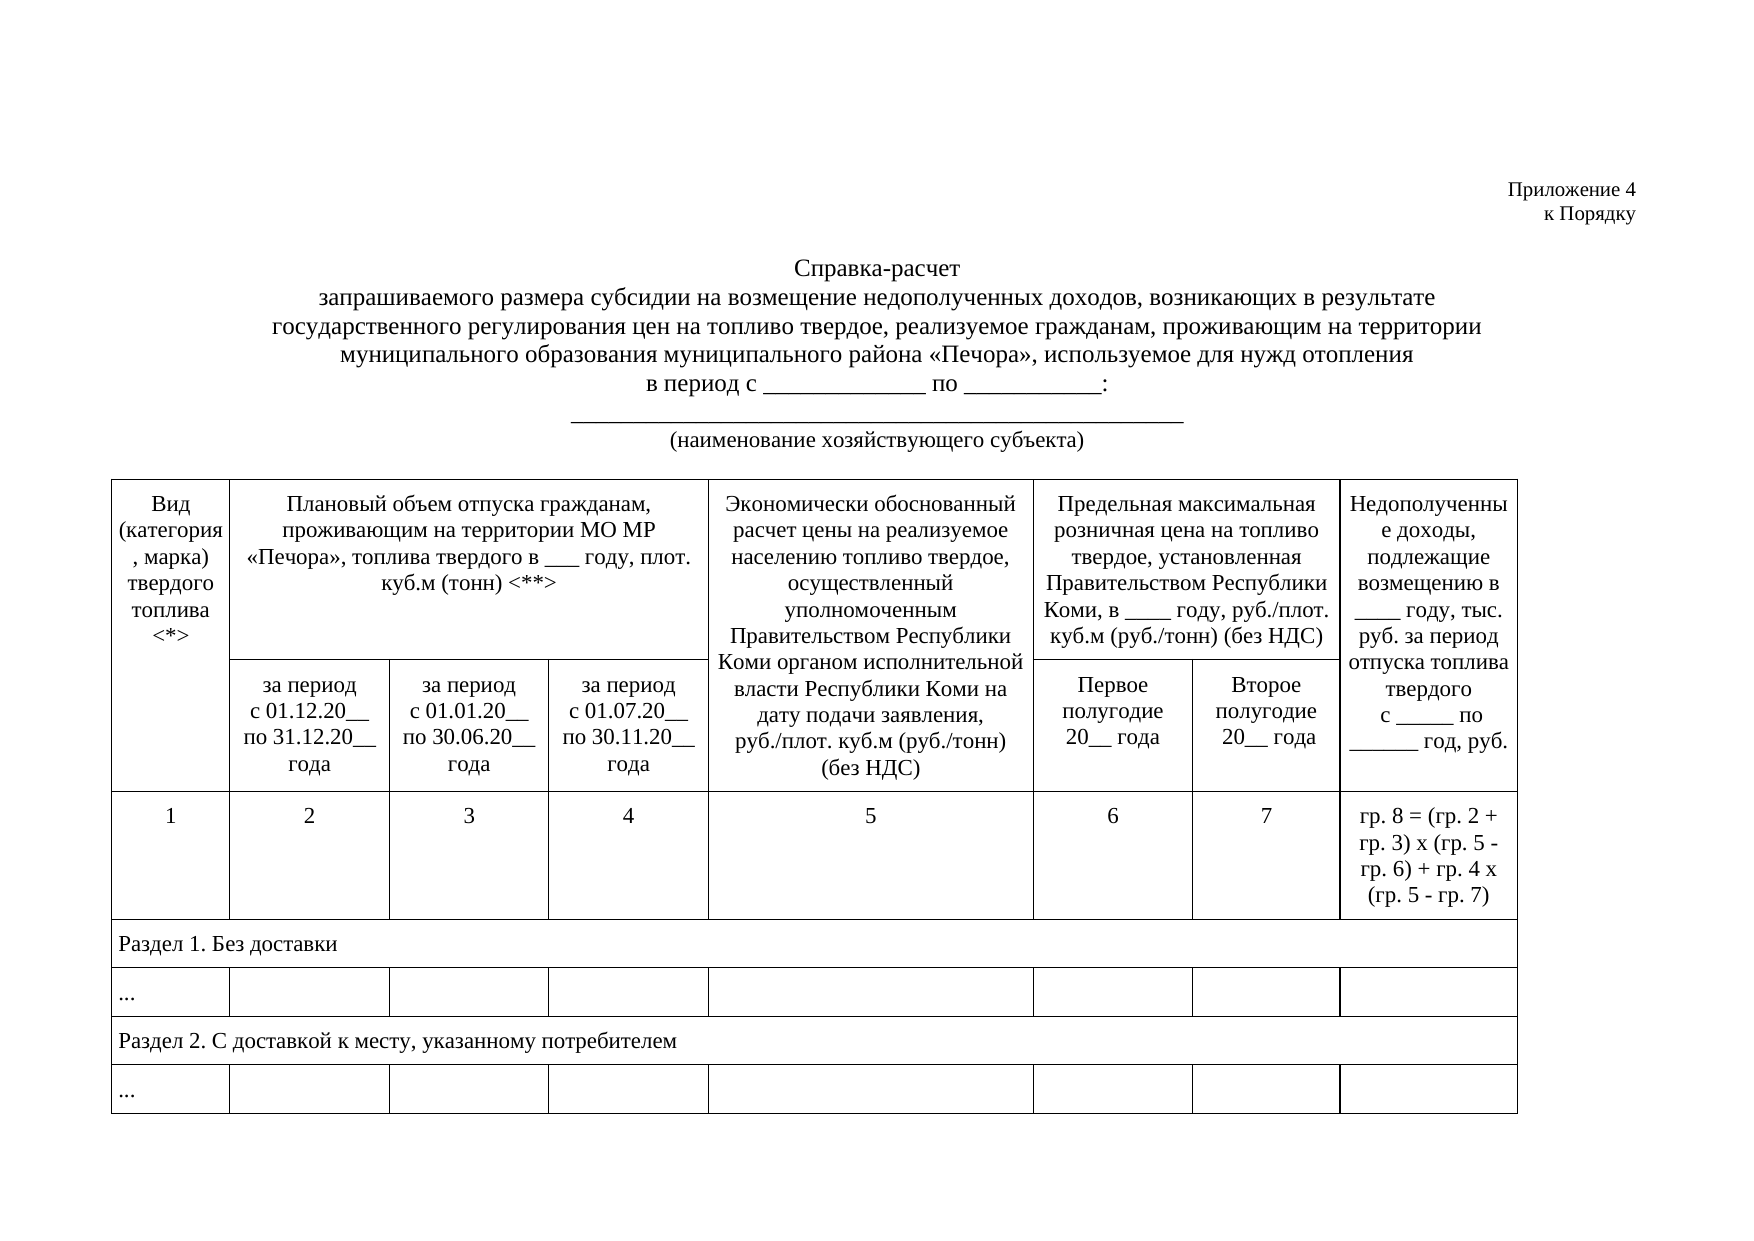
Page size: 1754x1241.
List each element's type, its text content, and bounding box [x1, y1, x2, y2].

table_cell за период с 01.01.20__ по 30.06.20__ года [390, 660, 548, 791]
table_cell 2 [230, 792, 389, 918]
table_cell ... [112, 968, 229, 1016]
table_cell 5 [709, 792, 1033, 918]
table_cell 4 [549, 792, 708, 918]
text к Порядку [118, 201, 1636, 225]
table_header Вид (категория, марка) твердого топлива <*> [112, 480, 229, 791]
text в период с _____________ по ___________: [118, 368, 1636, 397]
table_cell Второе полугодие 20__ года [1193, 660, 1339, 791]
table_cell 1 [112, 792, 229, 918]
table_cell [230, 1065, 389, 1113]
table_header Экономически обоснованный расчет цены на реализуемое населению топливо твердое, осуществленный уполномоченным Правительством Республики Коми органом исполнительной власти Республики Коми на дату подачи заявления, руб./плот. куб.м (руб./тонн) (без НДС) [709, 480, 1033, 791]
text запрашиваемого размера субсидии на возмещение недополученных доходов, возникающих в результате [118, 282, 1636, 311]
text _________________________________________________ [118, 397, 1636, 426]
table_cell Раздел 1. Без доставки [112, 920, 1517, 967]
table_cell Раздел 2. С доставкой к месту, указанному потребителем [112, 1017, 1517, 1064]
table_header Предельная максимальная розничная цена на топливо твердое, установленная Правительством Республики Коми, в ____ году, руб./плот. куб.м (руб./тонн) (без НДС) [1034, 480, 1339, 659]
text муниципального образования муниципального района «Печора», используемое для нужд отопления [118, 339, 1636, 368]
table_cell [549, 1065, 708, 1113]
text государственного регулирования цен на топливо твердое, реализуемое гражданам, проживающим на территории [118, 311, 1636, 339]
table_header Плановый объем отпуска гражданам, проживающим на территории МО МР «Печора», топлива твердого в ___ году, плот. куб.м (тонн) <**> [230, 480, 708, 659]
table_cell [1034, 1065, 1192, 1113]
table_cell [1193, 968, 1339, 1016]
text Приложение 4 [118, 177, 1636, 201]
table_cell [1341, 1065, 1517, 1113]
table_cell [1034, 968, 1192, 1016]
table_cell [549, 968, 708, 1016]
table_cell [1193, 1065, 1339, 1113]
table_cell [390, 1065, 548, 1113]
table_cell за период с 01.12.20__ по 31.12.20__ года [230, 660, 389, 791]
text (наименование хозяйствующего субъекта) [118, 426, 1636, 452]
table_cell 6 [1034, 792, 1192, 918]
table_header Недополученные доходы, подлежащие возмещению в ____ году, тыс. руб. за период отпуска топлива твердого с _____ по ______ год, руб. [1341, 480, 1517, 791]
table_cell [1341, 968, 1517, 1016]
table_cell за период с 01.07.20__ по 30.11.20__ года [549, 660, 708, 791]
table_cell [390, 968, 548, 1016]
table_cell гр. 8 = (гр. 2 + гр. 3) x (гр. 5 - гр. 6) + гр. 4 x (гр. 5 - гр. 7) [1341, 792, 1517, 918]
table_cell 7 [1193, 792, 1339, 918]
table_cell 3 [390, 792, 548, 918]
table_cell Первое полугодие 20__ года [1034, 660, 1192, 791]
table_cell ... [112, 1065, 229, 1113]
table_cell [230, 968, 389, 1016]
table_cell [709, 1065, 1033, 1113]
table_cell [709, 968, 1033, 1016]
text Справка-расчет [118, 253, 1636, 282]
